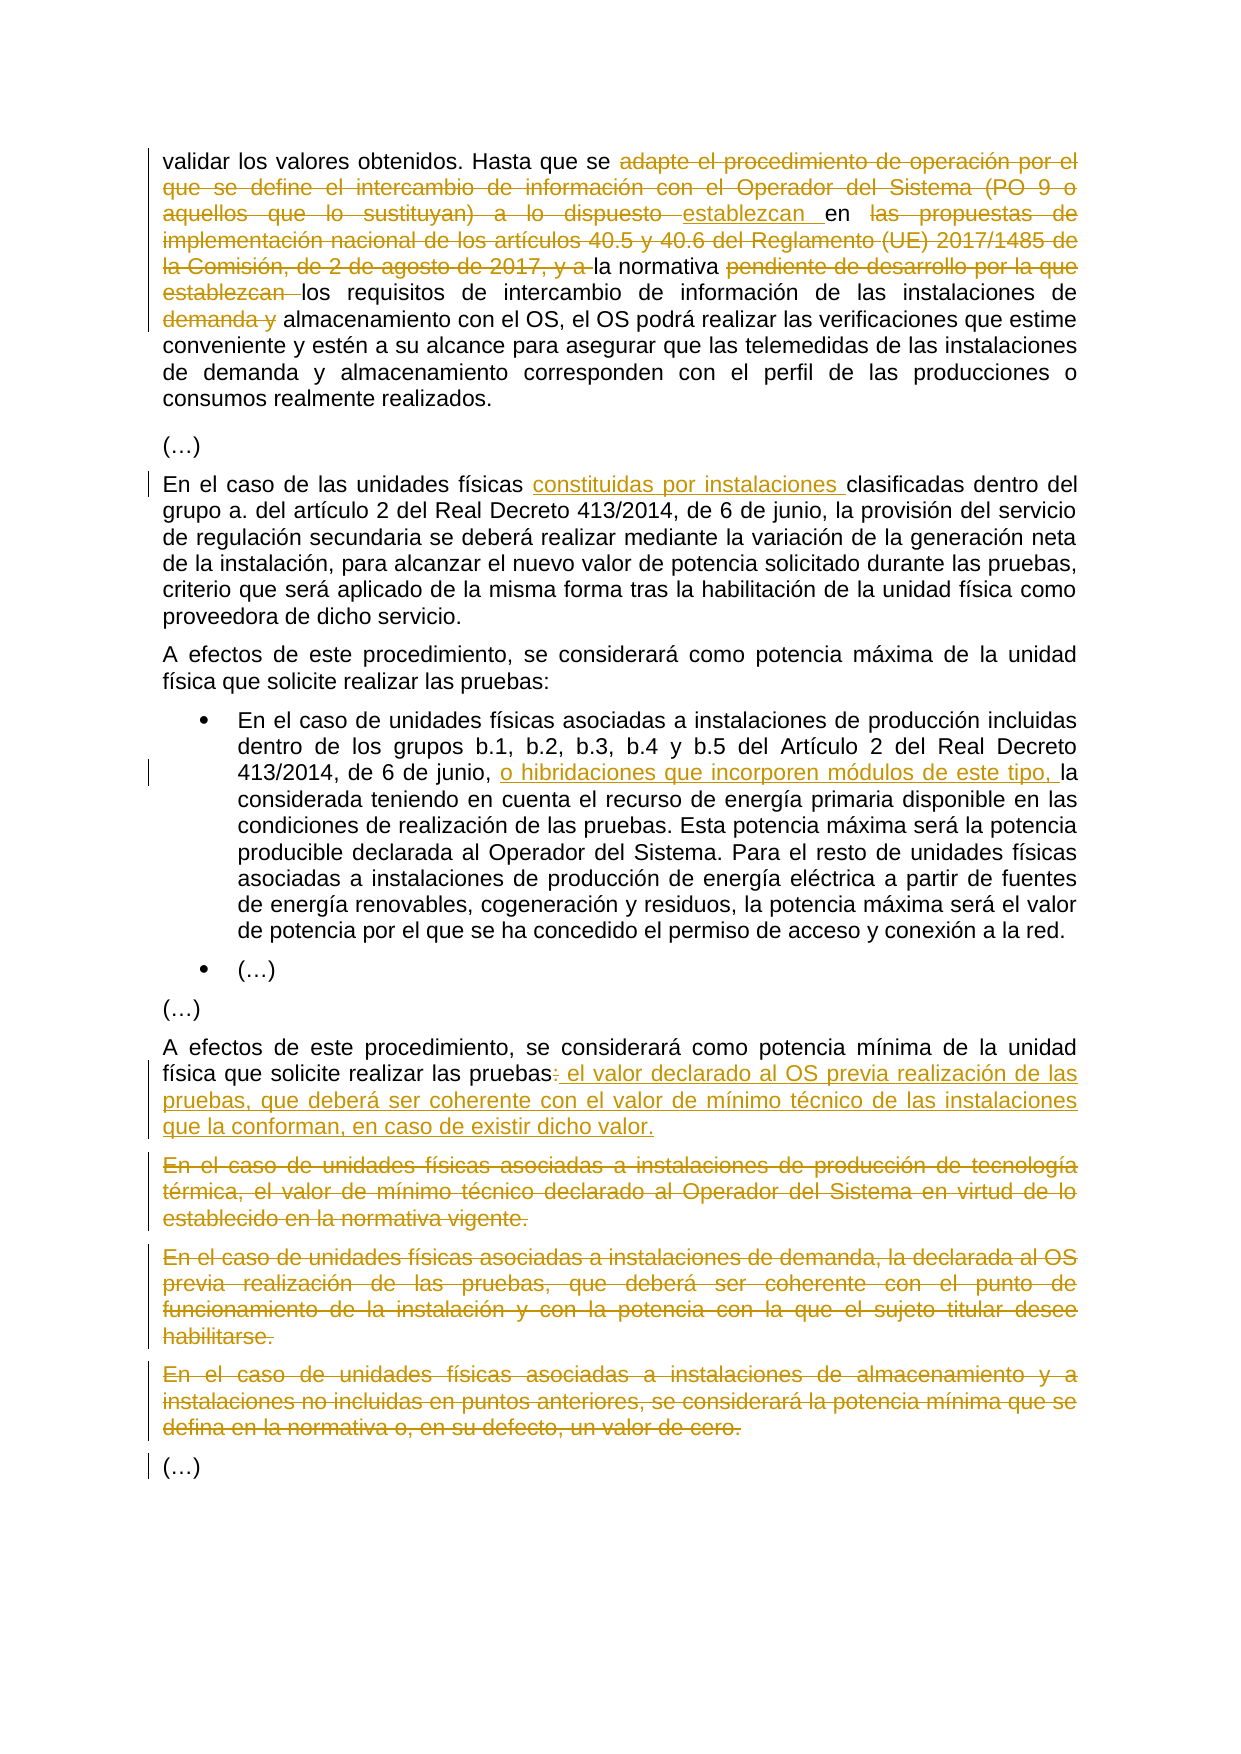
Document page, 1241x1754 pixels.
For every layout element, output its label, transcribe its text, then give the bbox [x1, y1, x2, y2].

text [162, 148, 1078, 241]
text A efectos de este procedimiento, se considerará como potencia mínima de la unidad física que solicite realizar las pruebas [162, 1034, 1078, 1110]
list (…) [200, 956, 1078, 983]
text (…) [162, 1453, 1078, 1479]
text (…) [162, 995, 1078, 1022]
list En el caso de unidades físicas asociadas a instalaciones de producción incluidas dentro de los grupos b.1, b.2, b.3, b.4 y b.5 del Artículo 2 del Real Decreto 413/2014, de 6 de junio, la considerada teniendo en cuenta el recurso de energía primaria disponible en las condiciones de realización de las pruebas. Esta potencia máxima será la potencia producible declarada al Operador del Sistema. Para el resto de unidades físicas asociadas a instalaciones de producción de energía eléctrica a partir de fuentes de energía renovables, cogeneración y residuos, la potencia máxima será el valor de potencia por el que se ha concedido el permiso de acceso y conexión a la red. [200, 707, 1078, 944]
text En el caso de las unidades físicas clasificadas dentro del grupo a. del artículo 2 del Real Decreto 413/2014, de 6 de junio, la provisión del servicio de regulación secundaria se deberá realizar mediante la variación de la generación neta de la instalación, para alcanzar el nuevo valor de potencia solicitado durante las pruebas, criterio que será aplicado de la misma forma tras la habilitación de la unidad física como proveedora de dicho servicio. [162, 471, 1078, 629]
text A efectos de este procedimiento, se considerará como potencia mínima de la unidad física que solicite realizar las pruebas [162, 1111, 1078, 1139]
text (…) [162, 432, 1078, 458]
text A efectos de este procedimiento, se considerará como potencia máxima de la unidad física que solicite realizar las pruebas: [162, 641, 1078, 694]
